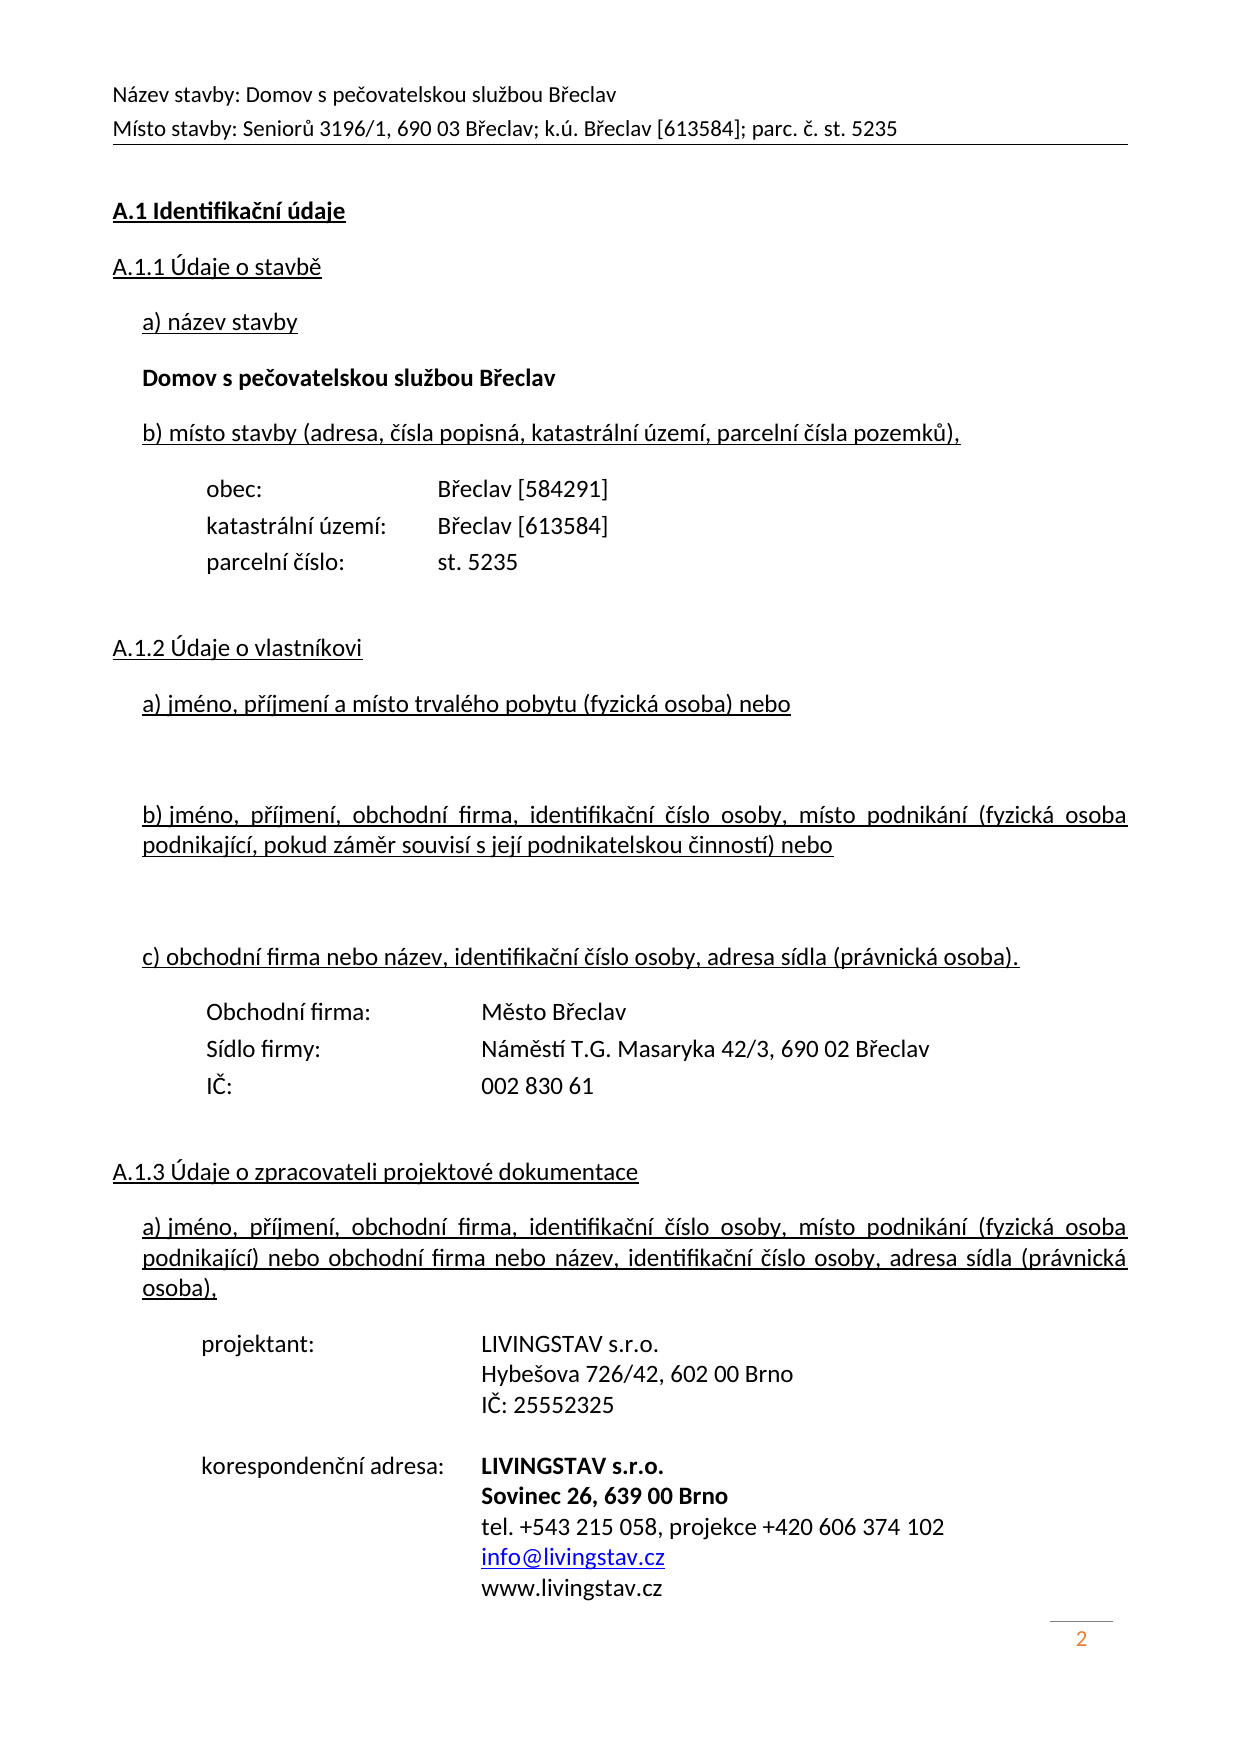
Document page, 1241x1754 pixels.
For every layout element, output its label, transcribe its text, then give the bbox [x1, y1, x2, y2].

text Domov s pečovatelskou službou Břeclav [142, 362, 1128, 392]
text katastrální území: Břeclav [613584] [112, 510, 1128, 540]
text A.1 Identifikační údaje [112, 195, 1128, 226]
text a) jméno, příjmení, obchodní firma, identifikační číslo osoby, místo podnikání (fyzická osoba podnikající) nebo obchodní firma nebo název, identifikační číslo osoby, adresa sídla (právnická osoba), [142, 1270, 1128, 1303]
text IČ: 002 830 61 [112, 1070, 1128, 1100]
text c) obchodní firma nebo název, identifikační číslo osoby, adresa sídla (právnická osoba). [142, 941, 1128, 971]
text b) jméno, příjmení, obchodní firma, identifikační číslo osoby, místo podnikání (fyzická osoba podnikající, pokud záměr souvisí s její podnikatelskou činností) nebo [142, 827, 1128, 860]
text www.livingstav.cz [186, 1572, 1128, 1603]
text b) jméno, příjmení, obchodní firma, identifikační číslo osoby, místo podnikání (fyzická osoba podnikající, pokud záměr souvisí s její podnikatelskou činností) nebo [142, 799, 1128, 825]
text a) název stavby [142, 306, 1128, 337]
text korespondenční adresa: LIVINGSTAV s.r.o. [186, 1450, 1128, 1481]
text a) jméno, příjmení, obchodní firma, identifikační číslo osoby, místo podnikání (fyzická osoba podnikající) nebo obchodní firma nebo název, identifikační číslo osoby, adresa sídla (právnická osoba), [142, 1211, 1128, 1237]
text IČ: 25552325 [186, 1389, 1128, 1419]
text obec: Břeclav [584291] [112, 473, 1128, 503]
text Sovinec 26, 639 00 Brno [186, 1481, 1128, 1511]
text A.1.2 Údaje o vlastníkovi [112, 633, 1128, 663]
text projektant: LIVINGSTAV s.r.o. [186, 1328, 1128, 1358]
text Sídlo firmy: Náměstí T.G. Masaryka 42/3, 690 02 Břeclav [112, 1033, 1128, 1063]
text parcelní číslo: st. 5235 [112, 547, 1128, 577]
text A.1.1 Údaje o stavbě [112, 251, 1128, 281]
text Hybešova 726/42, 602 00 Brno [186, 1358, 1128, 1389]
text Obchodní firma: Město Břeclav [112, 996, 1128, 1027]
text b) místo stavby (adresa, čísla popisná, katastrální území, parcelní čísla pozemků), [142, 417, 1128, 448]
text a) jméno, příjmení a místo trvalého pobytu (fyzická osoba) nebo [142, 688, 1128, 719]
text A.1.3 Údaje o zpracovateli projektové dokumentace [112, 1156, 1128, 1186]
text tel. +543 215 058, projekce +420 606 374 102 info@livingstav.cz [186, 1511, 1128, 1572]
text a) jméno, příjmení, obchodní firma, identifikační číslo osoby, místo podnikání (fyzická osoba podnikající) nebo obchodní firma nebo název, identifikační číslo osoby, adresa sídla (právnická osoba), [142, 1239, 1128, 1268]
